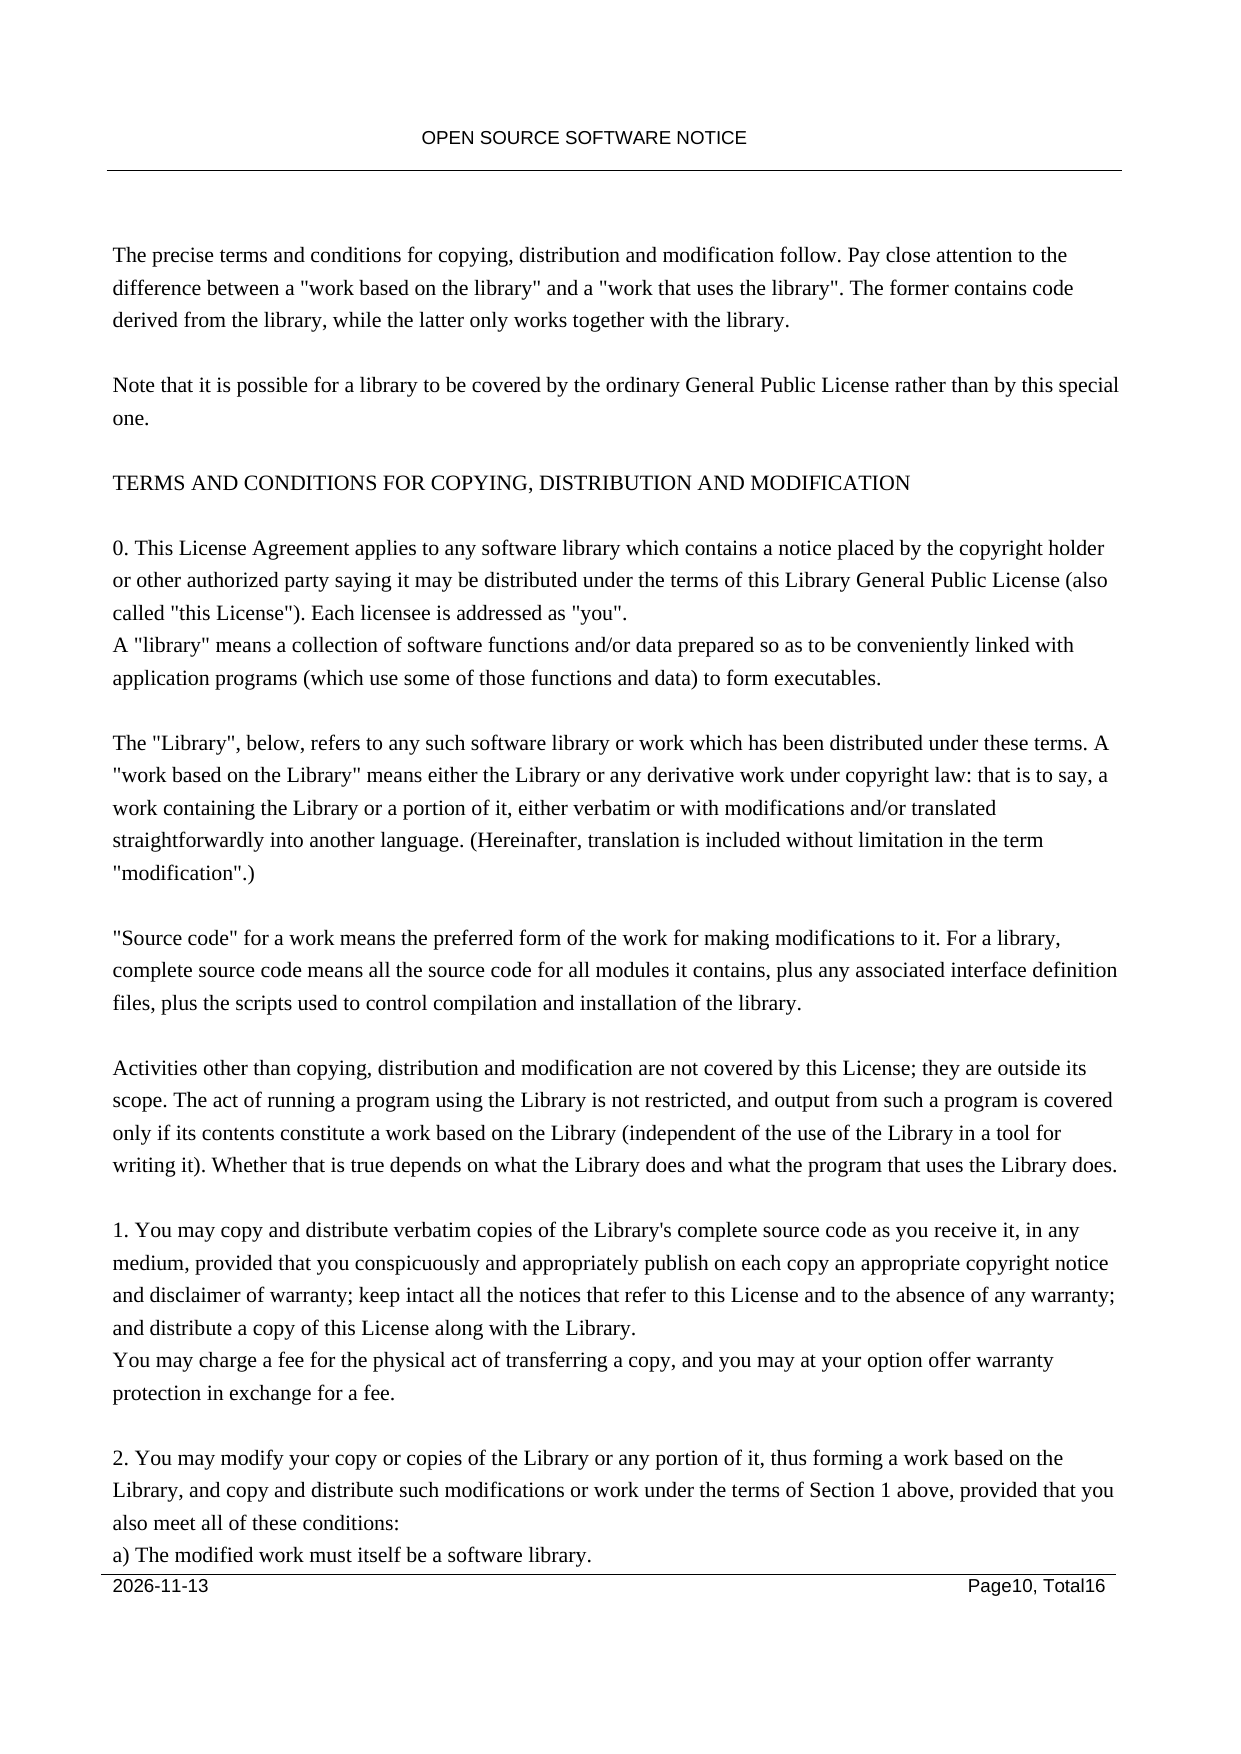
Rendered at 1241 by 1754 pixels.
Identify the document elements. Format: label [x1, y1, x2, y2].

text [112, 206, 1128, 1571]
